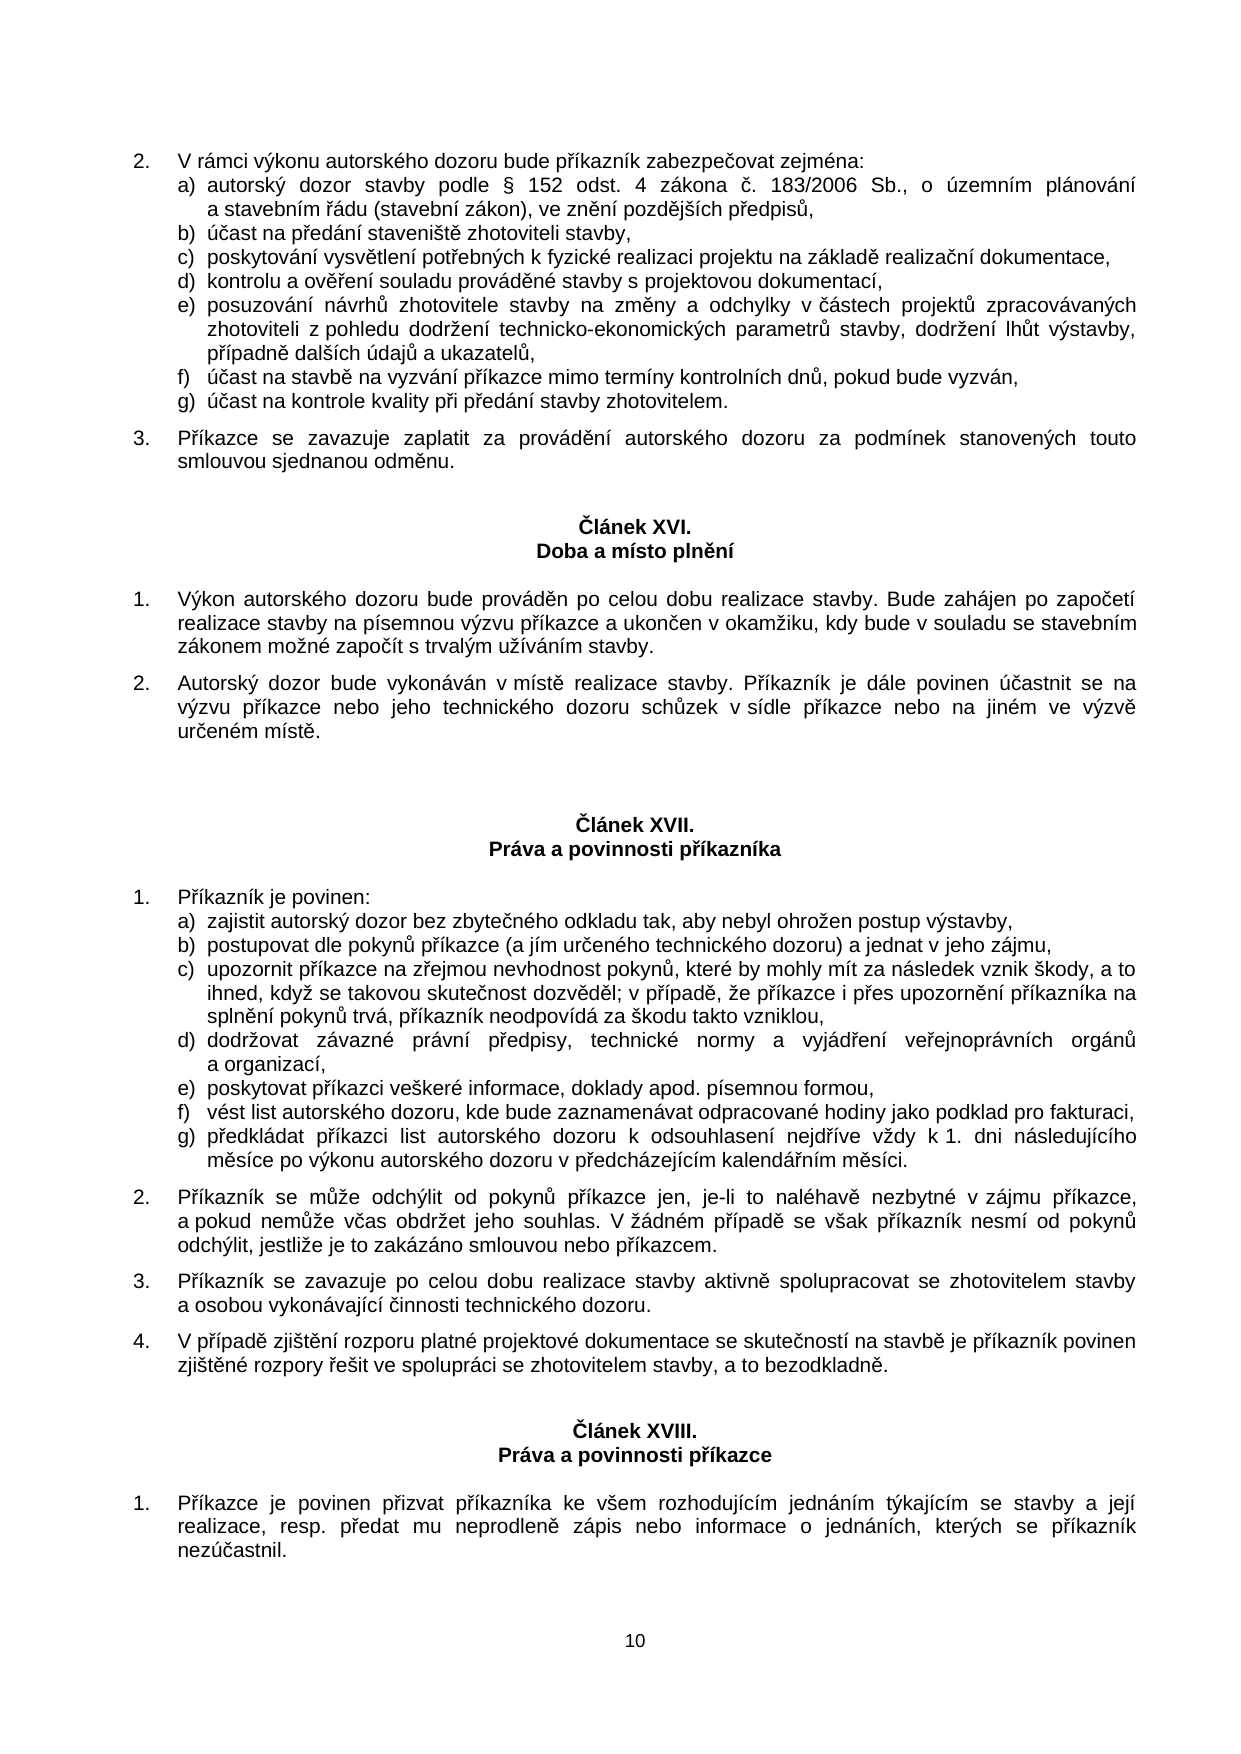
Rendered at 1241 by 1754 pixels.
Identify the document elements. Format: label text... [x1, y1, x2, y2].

text Článek XVII. [133, 813, 1137, 837]
list Výkon autorského dozoru bude prováděn po celou dobu realizace stavby. Bude zahájen po započetí realizace stavby na písemnou výzvu příkazce a ukončen v okamžiku, kdy bude v souladu se stavebním zákonem možné započít s trvalým užíváním stavby. [133, 586, 1137, 658]
list dodržovat závazné právní předpisy, technické normy a vyjádření veřejnoprávních orgánů a organizací, [177, 1028, 1137, 1076]
list Příkazník se zavazuje po celou dobu realizace stavby aktivně spolupracovat se zhotovitelem stavby a osobou vykonávající činnosti technického dozoru. [133, 1269, 1137, 1317]
list Příkazce se zavazuje zaplatit za provádění autorského dozoru za podmínek stanovených touto smlouvou sjednanou odměnu. [133, 425, 1137, 473]
list posuzování návrhů zhotovitele stavby na změny a odchylky v částech projektů zpracovávaných zhotoviteli z pohledu dodržení technicko-ekonomických parametrů stavby, dodržení lhůt výstavby, případně dalších údajů a ukazatelů, [177, 293, 1137, 365]
text Práva a povinnosti příkazníka [133, 837, 1137, 861]
list autorský dozor stavby podle § 152 odst. 4 zákona č. 183/2006 Sb., o územním plánování a stavebním řádu (stavební zákon), ve znění pozdějších předpisů, [177, 173, 1137, 221]
list postupovat dle pokynů příkazce (a jím určeného technického dozoru) a jednat v jeho zájmu, [177, 932, 1137, 956]
list V případě zjištění rozporu platné projektové dokumentace se skutečností na stavbě je příkazník povinen zjištěné rozpory řešit ve spolupráci se zhotovitelem stavby, a to bezodkladně. [133, 1329, 1137, 1377]
list V rámci výkonu autorského dozoru bude příkazník zabezpečovat zejména: [133, 149, 1137, 173]
list účast na předání staveniště zhotoviteli stavby, [177, 221, 1137, 245]
list upozornit příkazce na zřejmou nevhodnost pokynů, které by mohly mít za následek vznik škody, a to ihned, když se takovou skutečnost dozvěděl; v případě, že příkazce i přes upozornění příkazníka na splnění pokynů trvá, příkazník neodpovídá za škodu takto vzniklou, [177, 956, 1137, 1028]
list poskytovat příkazci veškeré informace, doklady apod. písemnou formou, [177, 1076, 1137, 1100]
list Příkazník se může odchýlit od pokynů příkazce jen, je-li to naléhavě nezbytné v zájmu příkazce, a pokud nemůže včas obdržet jeho souhlas. V žádném případě se však příkazník nesmí od pokynů odchýlit, jestliže je to zakázáno smlouvou nebo příkazcem. [133, 1184, 1137, 1256]
text Práva a povinnosti příkazce [133, 1442, 1137, 1466]
list Příkazník je povinen: [133, 884, 1137, 908]
list vést list autorského dozoru, kde bude zaznamenávat odpracované hodiny jako podklad pro fakturaci, [177, 1100, 1137, 1124]
list účast na stavbě na vyzvání příkazce mimo termíny kontrolních dnů, pokud bude vyzván, [177, 365, 1137, 389]
list předkládat příkazci list autorského dozoru k odsouhlasení nejdříve vždy k 1. dni následujícího měsíce po výkonu autorského dozoru v předcházejícím kalendářním měsíci. [177, 1124, 1137, 1172]
list zajistit autorský dozor bez zbytečného odkladu tak, aby nebyl ohrožen postup výstavby, [177, 908, 1137, 932]
list účast na kontrole kvality při předání stavby zhotovitelem. [177, 389, 1137, 413]
text Článek XVIII. [133, 1418, 1137, 1442]
list kontrolu a ověření souladu prováděné stavby s projektovou dokumentací, [177, 269, 1137, 293]
list Autorský dozor bude vykonáván v místě realizace stavby. Příkazník je dále povinen účastnit se na výzvu příkazce nebo jeho technického dozoru schůzek v sídle příkazce nebo na jiném ve výzvě určeném místě. [133, 671, 1137, 743]
list Příkazce je povinen přizvat příkazníka ke všem rozhodujícím jednáním týkajícím se stavby a její realizace, resp. předat mu neprodleně zápis nebo informace o jednáních, kterých se příkazník nezúčastnil. [133, 1490, 1137, 1562]
list poskytování vysvětlení potřebných k fyzické realizaci projektu na základě realizační dokumentace, [177, 245, 1137, 269]
text Doba a místo plnění [133, 538, 1137, 562]
text Článek XVI. [133, 514, 1137, 538]
